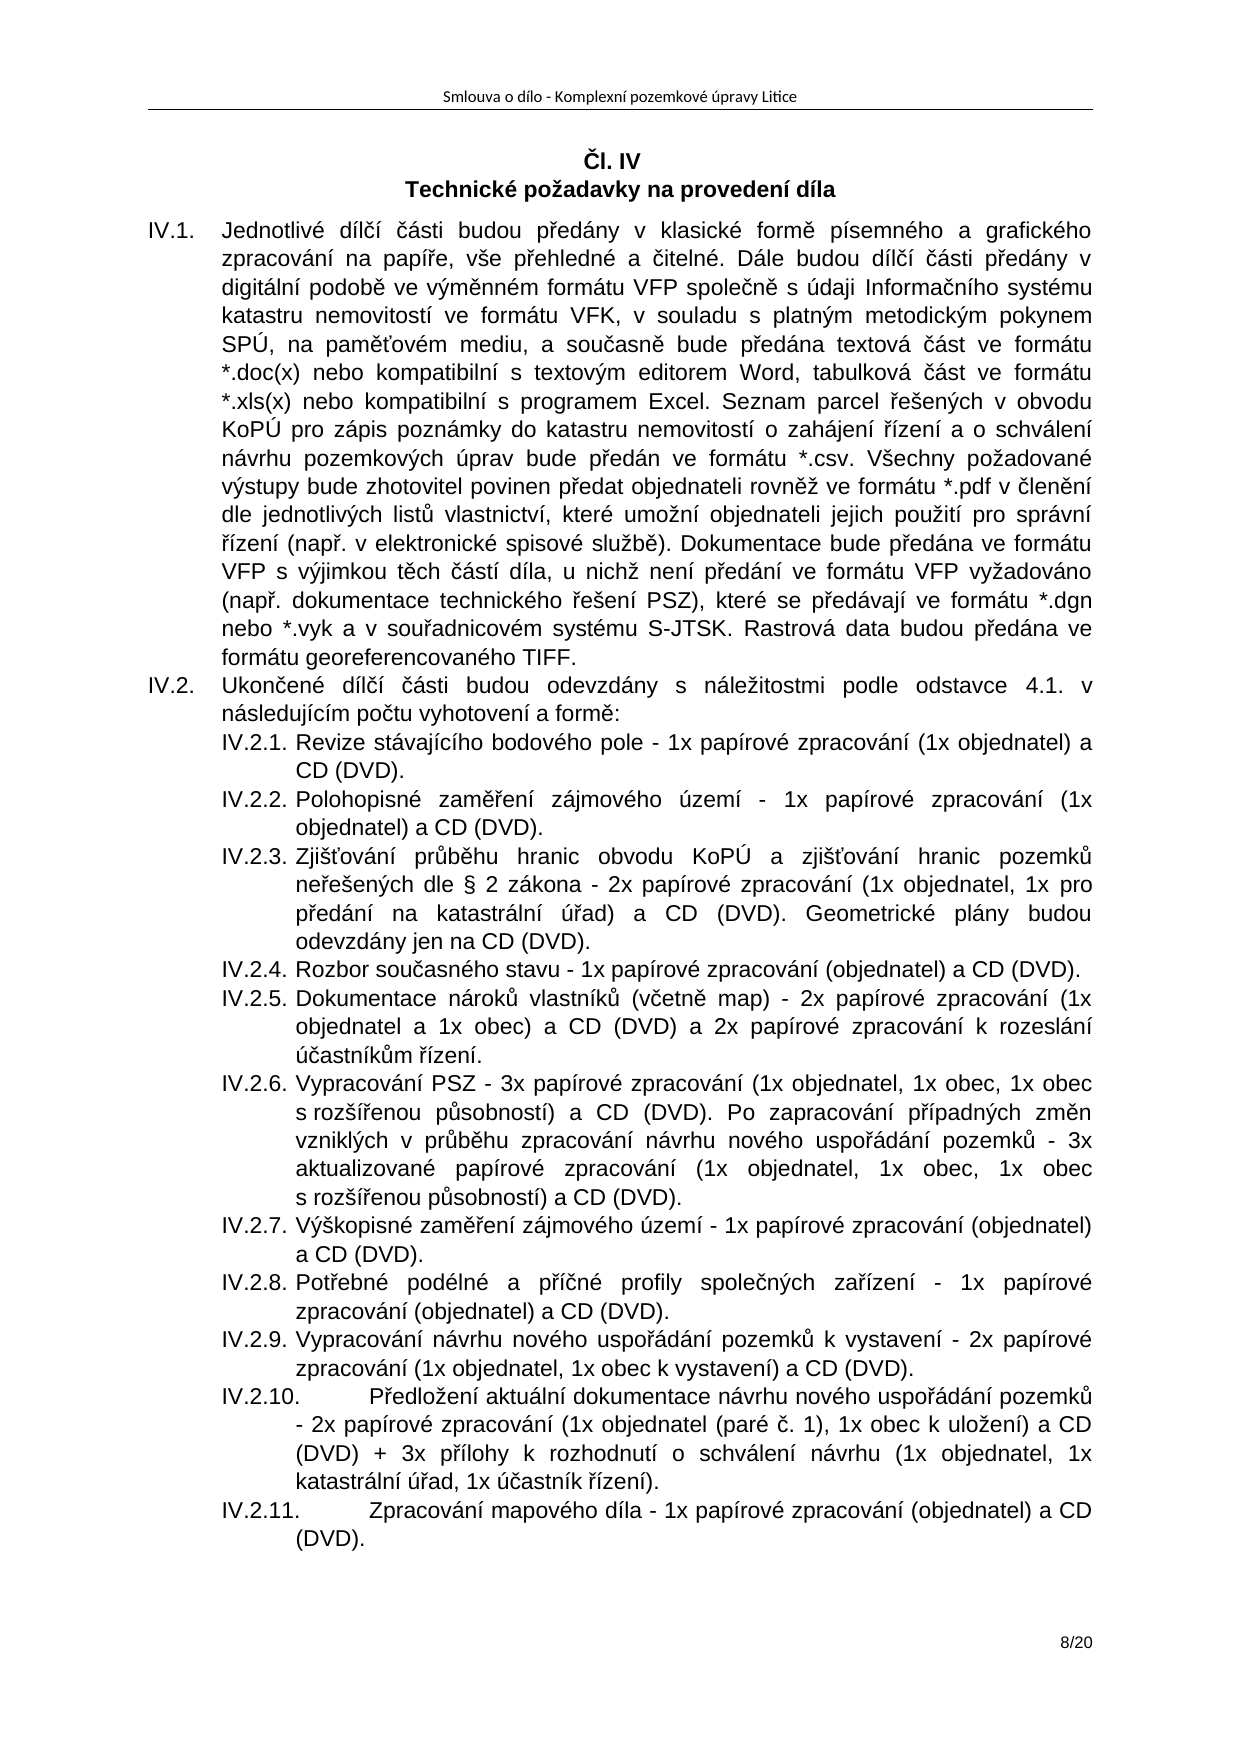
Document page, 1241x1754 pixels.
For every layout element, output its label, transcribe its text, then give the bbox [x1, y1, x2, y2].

text Zjišťování průběhu hranic obvodu KoPÚ a zjišťování hranic pozemků neřešených dle § 2 zákona - 2x papírové zpracování (1x objednatel, 1x pro předání na katastrální úřad) a CD (DVD). Geometrické plány budou odevzdány jen na CD (DVD). [221, 843, 1093, 954]
list Jednotlivé dílčí části budou předány v klasické formě písemného a grafického zpracování na papíře, vše přehledné a čitelné. Dále budou dílčí části předány v digitální podobě ve výměnném formátu VFP společně s údaji Informačního systému katastru nemovitostí ve formátu VFK, v souladu s platným metodickým pokynem SPÚ, na paměťovém mediu, a současně bude předána textová část ve formátu *.doc(x) nebo kompatibilní s textovým editorem Word, tabulková část ve formátu *.xls(x) nebo kompatibilní s programem Excel. Seznam parcel řešených v obvodu KoPÚ pro zápis poznámky do katastru nemovitostí o zahájení řízení a o schválení návrhu pozemkových úprav bude předán ve formátu *.csv. Všechny požadované výstupy bude zhotovitel povinen předat objednateli rovněž ve formátu *.pdf v členění dle jednotlivých listů vlastnictví, které umožní objednateli jejich použití pro správní řízení (např. v elektronické spisové službě). Dokumentace bude předána ve formátu VFP s výjimkou těch částí díla, u nichž není předání ve formátu VFP vyžadováno (např. dokumentace technického řešení PSZ), které se předávají ve formátu *.dgn nebo *.vyk a v souřadnicovém systému S-JTSK. Rastrová data budou předána ve formátu georeferencovaného TIFF. [148, 217, 1093, 670]
text Vypracování PSZ - 3x papírové zpracování (1x objednatel, 1x obec, 1x obec s rozšířenou působností) a CD (DVD). Po zapracování případných změn vzniklých v průběhu zpracování návrhu nového uspořádání pozemků - 3x aktualizované papírové zpracování (1x objednatel, 1x obec, 1x obec s rozšířenou působností) a CD (DVD). [221, 1070, 1093, 1210]
text Předložení aktuální dokumentace návrhu nového uspořádání pozemků - 2x papírové zpracování (1x objednatel (paré č. 1), 1x obec k uložení) a CD (DVD) + 3x přílohy k rozhodnutí o schválení návrhu (1x objednatel, 1x katastrální úřad, 1x účastník řízení). [221, 1383, 1093, 1494]
text Technické požadavky na provedení díla [148, 148, 1093, 202]
text Výškopisné zaměření zájmového území - 1x papírové zpracování (objednatel) a CD (DVD). [221, 1212, 1093, 1267]
text Rozbor současného stavu - 1x papírové zpracování (objednatel) a CD (DVD). [221, 956, 1093, 983]
list Ukončené dílčí části budou odevzdány s náležitostmi podle odstavce 4.1. v následujícím počtu vyhotovení a formě: [148, 672, 1093, 727]
text Dokumentace nároků vlastníků (včetně map) - 2x papírové zpracování (1x objednatel a 1x obec) a CD (DVD) a 2x papírové zpracování k rozeslání účastníkům řízení. [221, 985, 1093, 1068]
text Polohopisné zaměření zájmového území - 1x papírové zpracování (1x objednatel) a CD (DVD). [221, 786, 1093, 841]
text Potřebné podélné a příčné profily společných zařízení - 1x papírové zpracování (objednatel) a CD (DVD). [221, 1269, 1093, 1324]
text Vypracování návrhu nového uspořádání pozemků k vystavení - 2x papírové zpracování (1x objednatel, 1x obec k vystavení) a CD (DVD). [221, 1326, 1093, 1381]
text Revize stávajícího bodového pole - 1x papírové zpracování (1x objednatel) a CD (DVD). [221, 729, 1093, 784]
text Zpracování mapového díla - 1x papírové zpracování (objednatel) a CD (DVD). [221, 1497, 1093, 1551]
